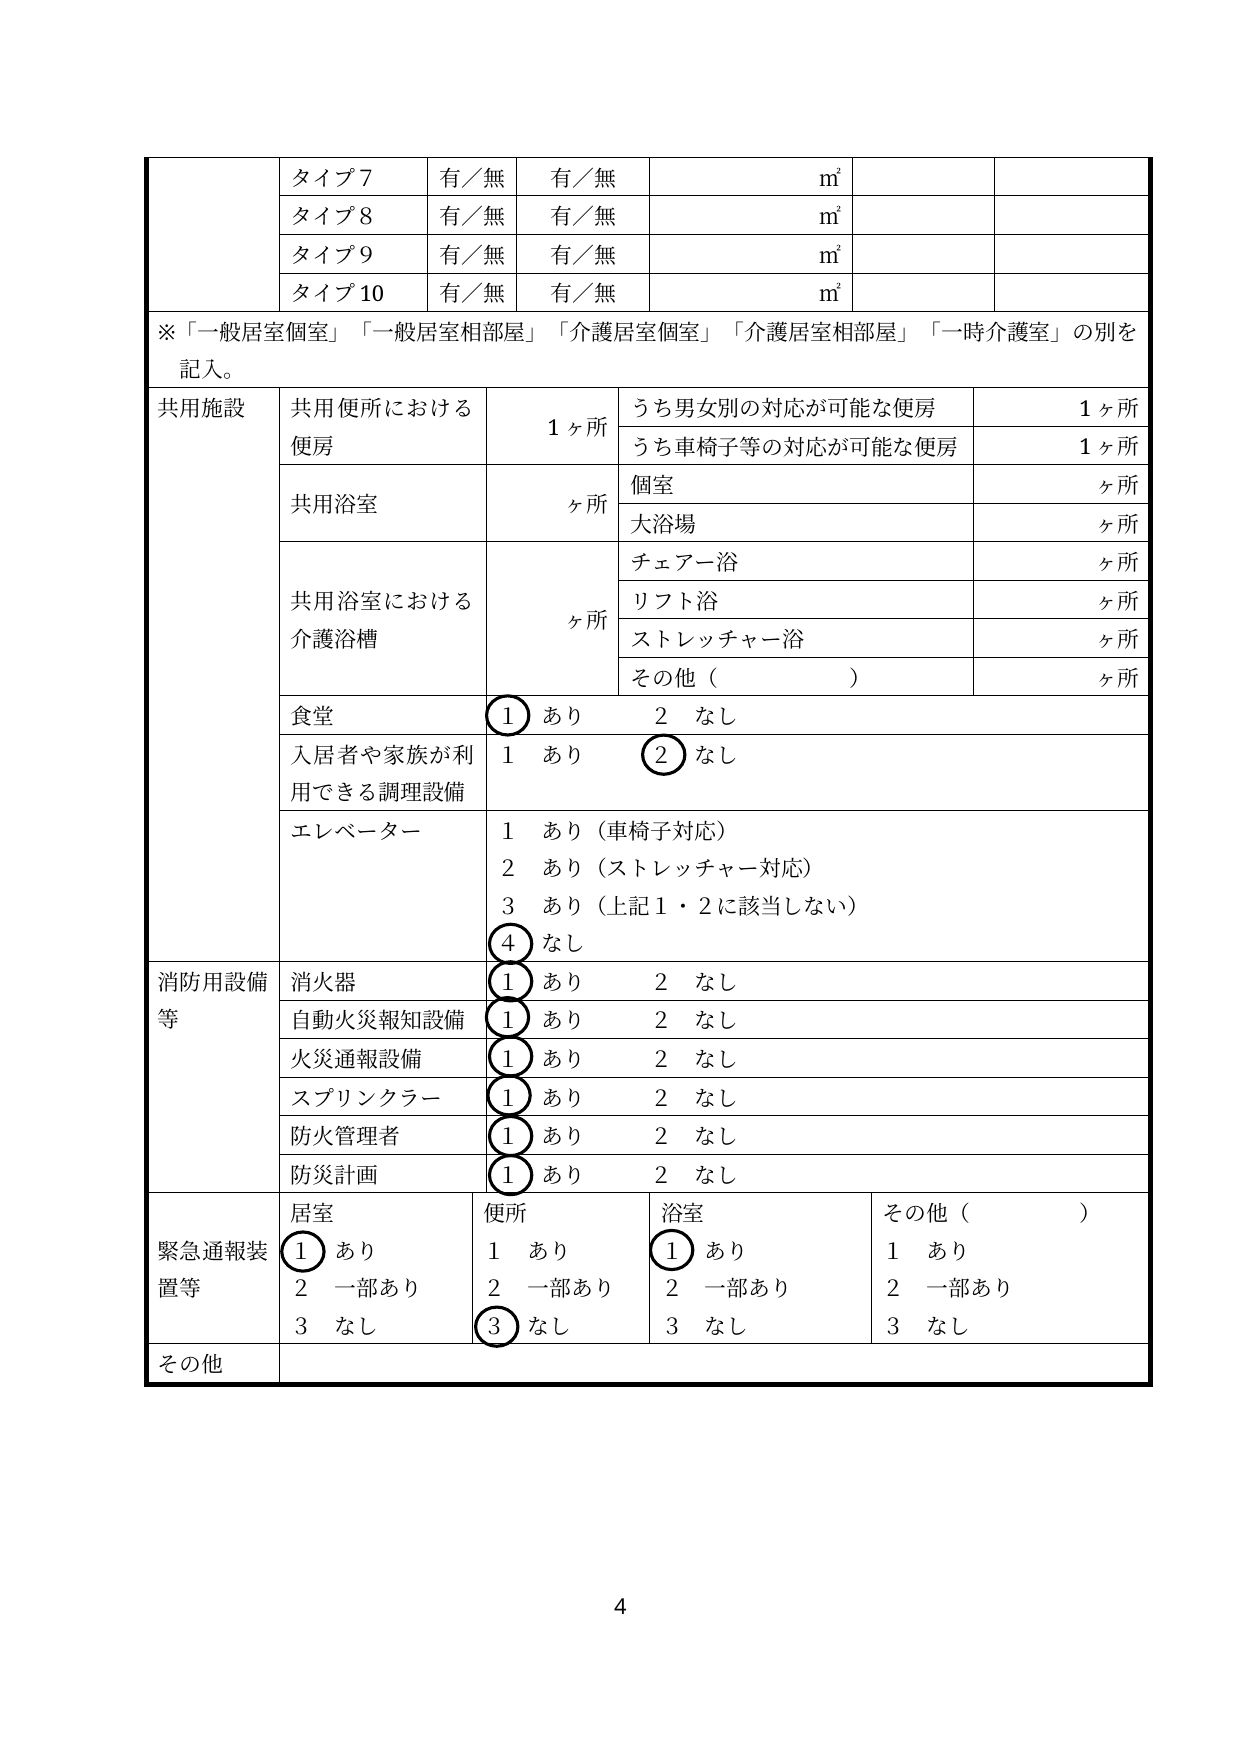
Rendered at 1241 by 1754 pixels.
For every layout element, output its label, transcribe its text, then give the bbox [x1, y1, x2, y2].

table_cell [995, 274, 1148, 311]
table_cell 大浴場 [619, 504, 973, 541]
table_cell １ あり ２ なし [492, 1039, 530, 1074]
table_cell [853, 196, 994, 234]
table_cell チェアー浴 [619, 542, 973, 580]
table_cell 有／無 [517, 196, 649, 234]
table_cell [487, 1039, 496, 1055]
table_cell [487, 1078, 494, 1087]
table_cell １ あり ２ なし [523, 962, 1148, 999]
table_cell ヶ所 [487, 542, 618, 695]
table_cell ヶ所 [974, 465, 1148, 503]
table_cell 緊急通報装置等 [149, 1193, 279, 1343]
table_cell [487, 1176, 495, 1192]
table_cell その他 [149, 1344, 279, 1382]
table_cell スプリンクラー [280, 1078, 486, 1115]
table_cell 1ヶ所 [974, 427, 1148, 464]
table_cell 有／無 [428, 196, 516, 234]
table_cell ㎡ [650, 235, 852, 272]
table_cell １ あり ２ なし [492, 1158, 530, 1192]
table_cell 1ヶ所 [974, 388, 1148, 426]
table_cell ㎡ [650, 274, 852, 311]
table_cell １ あり ２ なし [520, 1001, 1148, 1038]
table_cell その他（ ） [619, 658, 973, 695]
table_cell [995, 196, 1148, 234]
table_cell 有／無 [517, 235, 649, 272]
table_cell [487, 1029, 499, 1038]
table_cell 居室 １ あり ２ 一部あり ３ なし [280, 1193, 472, 1343]
table_cell [853, 158, 994, 195]
table_cell １ あり ２ なし [489, 698, 527, 733]
table_cell 防災計画 [280, 1155, 486, 1192]
table_cell タイプ10 [280, 274, 427, 311]
table_cell 浴室 １ あり ２ 一部あり ３ なし [650, 1193, 871, 1343]
table_cell ストレッチャー浴 [619, 619, 973, 657]
table_cell 食堂 [280, 696, 486, 734]
table_cell １ あり ２ なし [520, 1078, 1148, 1115]
table_cell 消防用設備等 [149, 962, 279, 1192]
table_cell 共用浴室における介護浴槽 [280, 542, 486, 695]
table_cell ヶ所 [974, 658, 1148, 695]
table_cell 入居者や家族が利用できる調理設備 [280, 735, 486, 810]
table_cell 共用施設 [149, 388, 279, 961]
table_cell １ あり ２ なし [521, 1116, 1148, 1154]
table_cell 有／無 [517, 274, 649, 311]
table_cell エレベーター [280, 811, 486, 961]
table_cell ヶ所 [974, 504, 1148, 541]
table_cell その他（ ） １ あり ２ 一部あり ３ なし [872, 1193, 1148, 1343]
table_cell 便所 １ あり ２ 一部あり ３ なし [473, 1193, 649, 1343]
table_cell ヶ所 [974, 542, 1148, 580]
table_cell 1ヶ所 [487, 388, 618, 464]
table_cell [853, 235, 994, 272]
table_cell [853, 274, 994, 311]
table_cell タイプ８ [280, 196, 427, 234]
table_cell １ あり（車椅子対応） ２ あり（ストレッチャー対応） ３ あり（上記１・２に該当しない） ４ なし [487, 811, 1148, 961]
table_cell 共用便所における便房 [280, 388, 486, 464]
table_cell ㎡ [650, 158, 852, 195]
table_cell ㎡ [650, 196, 852, 234]
table_cell １ あり ２ なし [521, 1039, 1148, 1077]
table_cell リフト浴 [619, 581, 973, 618]
table_cell タイプ７ [280, 158, 427, 195]
table_cell １ あり ２ なし [492, 1119, 530, 1153]
table_cell １ あり ２ なし [519, 696, 1148, 734]
table_cell うち男女別の対応が可能な便房 [619, 388, 973, 426]
table_cell １ あり ２ なし [487, 735, 1148, 810]
table_cell ヶ所 [974, 619, 1148, 657]
table_cell [280, 1344, 1148, 1382]
table_cell 有／無 [428, 235, 516, 272]
table_cell １ あり ２ なし [489, 1001, 526, 1035]
table_cell ヶ所 [487, 465, 618, 541]
table_cell うち車椅子等の対応が可能な便房 [619, 427, 973, 464]
table_cell ※「一般居室個室」「一般居室相部屋」「介護居室個室」「介護居室相部屋」「一時介護室」の別を記入。 [149, 312, 1148, 387]
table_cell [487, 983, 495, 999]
table_cell １ あり ２ なし [490, 1078, 528, 1113]
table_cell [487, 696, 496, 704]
table_cell 共用浴室 [280, 465, 486, 541]
table_cell [995, 235, 1148, 272]
table_cell 個室 [619, 465, 973, 503]
table_cell 有／無 [517, 158, 649, 195]
table_cell １ あり ２ なし [521, 1155, 1148, 1192]
table_cell 消火器 [280, 962, 486, 999]
table_cell ヶ所 [974, 581, 1148, 618]
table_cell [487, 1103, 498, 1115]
table_cell 有／無 [428, 274, 516, 311]
table_cell 自動火災報知設備 [280, 1001, 486, 1038]
table_cell １ あり ２ なし [492, 965, 530, 997]
table_cell 防火管理者 [280, 1116, 486, 1154]
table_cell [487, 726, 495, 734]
table_cell [995, 158, 1148, 195]
table_cell タイプ９ [280, 235, 427, 272]
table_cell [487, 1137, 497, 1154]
table_cell 有／無 [428, 158, 516, 195]
table_cell 火災通報設備 [280, 1039, 486, 1077]
